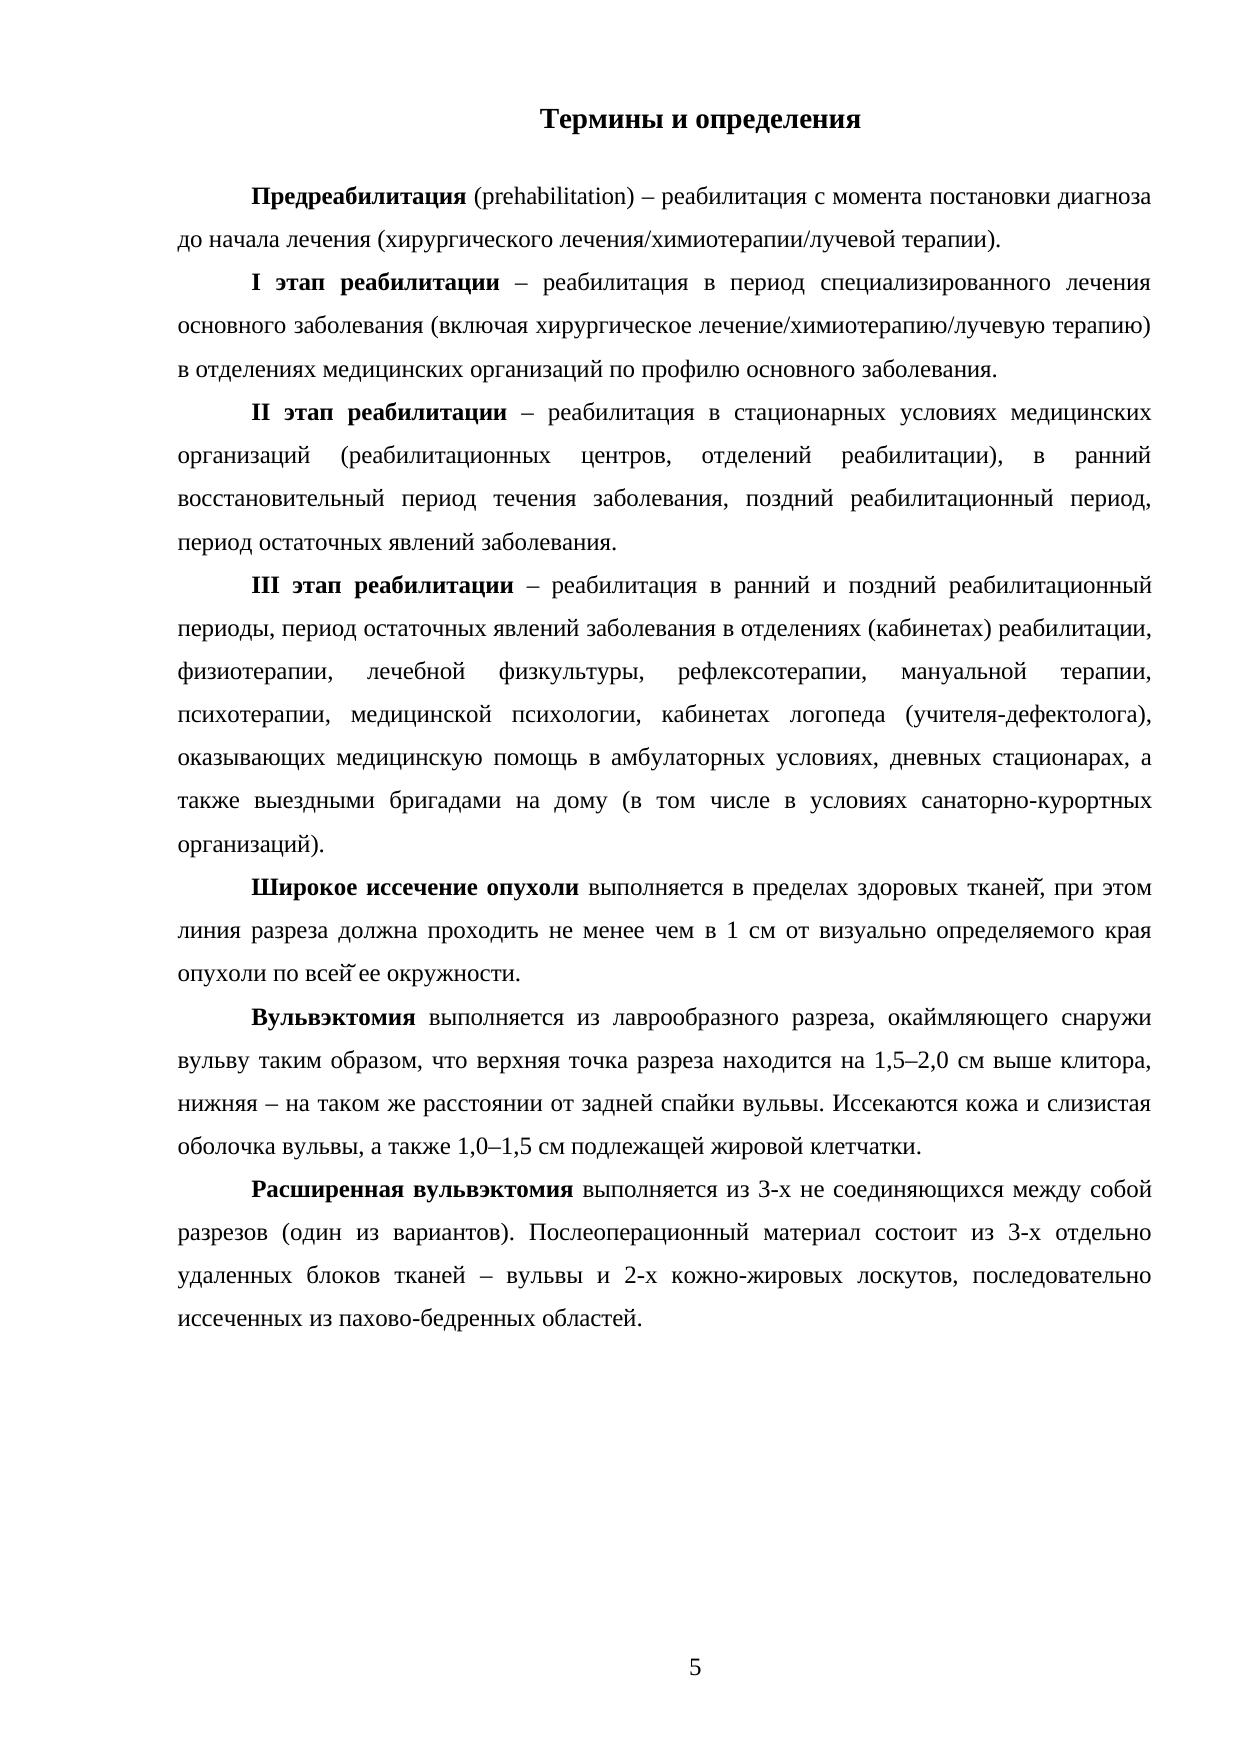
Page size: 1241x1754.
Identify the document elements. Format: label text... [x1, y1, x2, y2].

list этап реабилитации – реабилитация в период специализированного лечения основного заболевания (включая хирургическое лечение/химиотерапию/лучевую терапию) в отделениях медицинских организаций по профилю основного заболевания. [177, 267, 1151, 382]
text Предреабилитация (prehabilitation) – реабилитация с момента постановки диагноза до начала лечения (хирургического лечения/химиотерапии/лучевой терапии). [177, 181, 1152, 253]
list этап реабилитации – реабилитация в ранний и поздний реабилитационный периоды, период остаточных явлений заболевания в отделениях (кабинетах) реабилитации, физиотерапии, лечебной физкультуры, рефлексотерапии, мануальной терапии, психотерапии, медицинской психологии, кабинетах логопеда (учителя-дефектолога), оказывающих медицинскую помощь в амбулаторных условиях, дневных стационарах, а также выездными бригадами на дому (в том числе в условиях санаторно-курортных организаций). [177, 570, 1152, 857]
text Вульвэктомия выполняется из лаврообразного разреза, окаймляющего снаружи вульву таким образом, что верхняя точка разреза находится на 1,5–2,0 см выше клитора, нижняя – на таком же расстоянии от задней спайки вульвы. Иссекаются кожа и слизистая оболочка вульвы, а также 1,0–1,5 см подлежащей жировой клетчатки. [177, 1002, 1152, 1159]
list этап реабилитации – реабилитация в стационарных условиях медицинских организаций (реабилитационных центров, отделений реабилитации), в ранний восстановительный период течения заболевания, поздний реабилитационный период, период остаточных явлений заболевания. [177, 397, 1152, 555]
subtitle Термины и определения [539, 102, 1163, 135]
text Широкое иссечение опухоли выполняется в пределах здоровых тканей̆, при этом линия разреза должна проходить не менее чем в 1 см от визуально определяемого края опухоли по всей̆ ее окружности. [177, 872, 1152, 987]
text Расширенная вульвэктомия выполняется из 3-х не соединяющихся между собой разрезов (один из вариантов). Послеоперационный материал состоит из 3-х отдельно удаленных блоков тканей – вульвы и 2-х кожно-жировых лоскутов, последовательно иссеченных из пахово-бедренных областей. [177, 1174, 1152, 1331]
